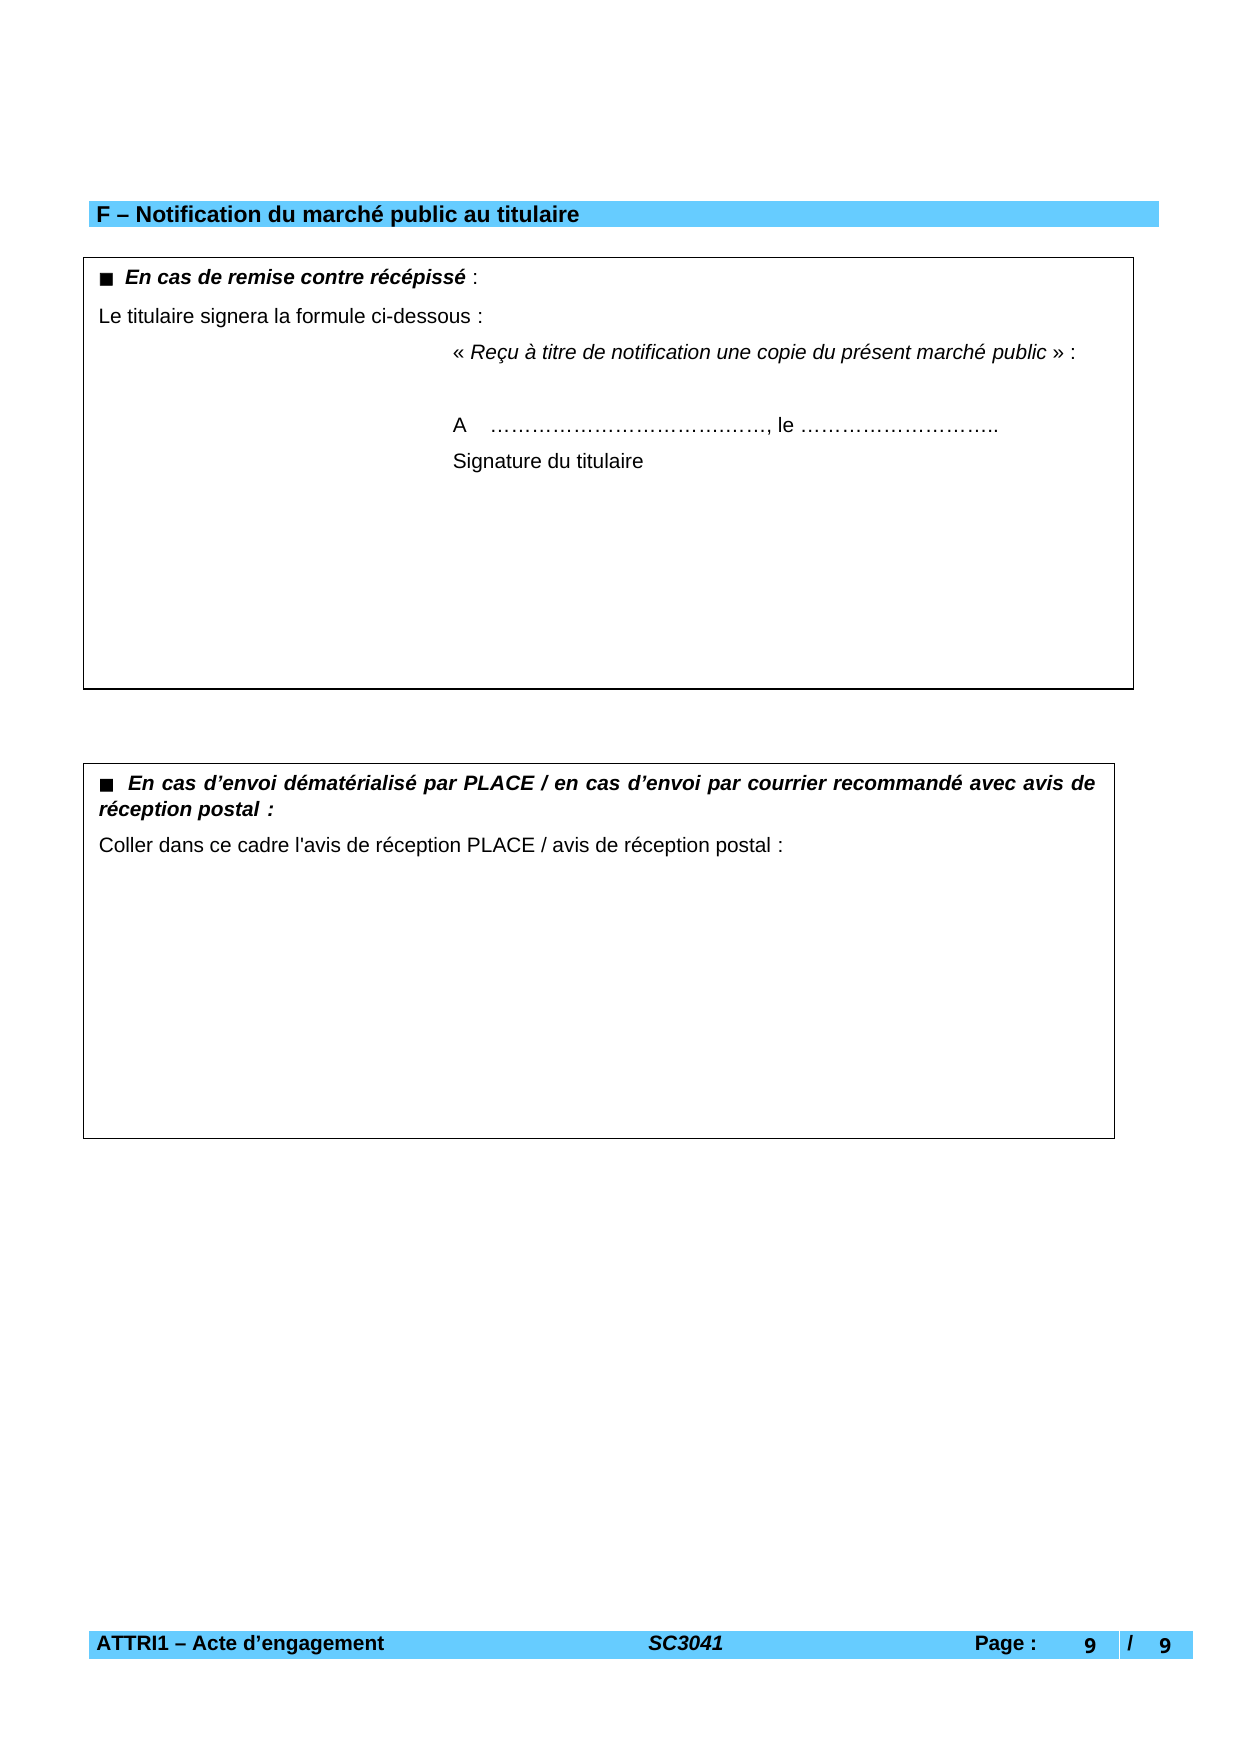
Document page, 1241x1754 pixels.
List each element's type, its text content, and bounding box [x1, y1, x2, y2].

table_header F – Notification du marché public au titulaire [89, 201, 1159, 227]
